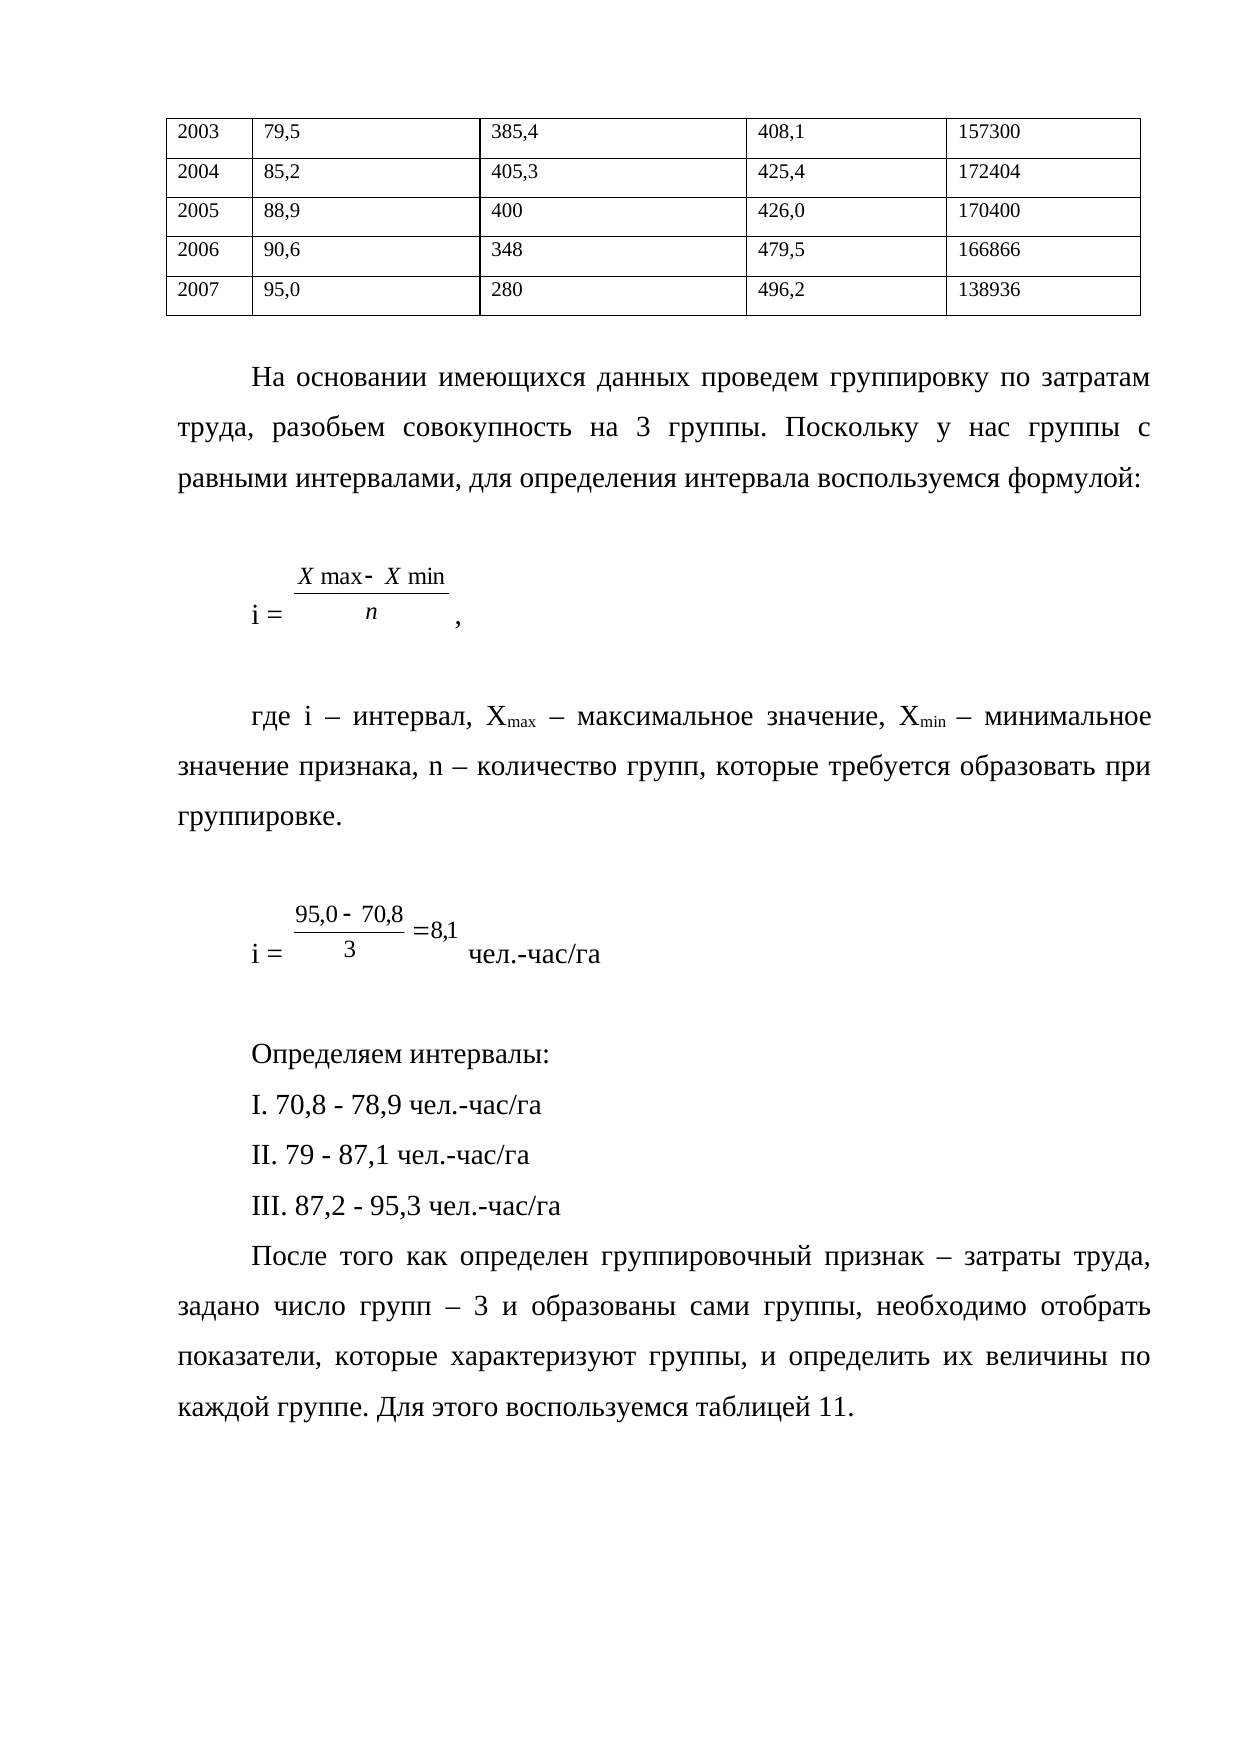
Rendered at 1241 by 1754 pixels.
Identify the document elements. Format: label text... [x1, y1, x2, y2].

text Определяем интервалы: [177, 1037, 1152, 1070]
text На основании имеющихся данных проведем группировку по затратам труда, разобьем совокупность на 3 группы. Поскольку у нас группы с равными интервалами, для определения интервала воспользуемся формулой: [177, 359, 1152, 493]
table_cell 79,5 [253, 119, 479, 157]
table_cell 348 [481, 237, 746, 276]
table_cell 400 [481, 198, 746, 236]
table_cell 2004 [167, 159, 252, 197]
text i = чел.-час/га [177, 899, 1152, 969]
text III. 87,2 - 95,3 чел.-час/га [177, 1188, 1152, 1221]
table_cell 138936 [947, 277, 1140, 315]
table_cell 2007 [167, 277, 252, 315]
table_cell 170400 [947, 198, 1140, 236]
table_cell 405,3 [481, 159, 746, 197]
table_cell 95,0 [253, 277, 479, 315]
table_cell 280 [481, 277, 746, 315]
table_cell 90,6 [253, 237, 479, 276]
table_cell 166866 [947, 237, 1140, 276]
table_cell 2006 [167, 237, 252, 276]
table_cell 85,2 [253, 159, 479, 197]
table_cell 479,5 [747, 237, 946, 276]
table_cell 88,9 [253, 198, 479, 236]
table_cell 425,4 [747, 159, 946, 197]
table_cell 408,1 [747, 119, 946, 157]
table_cell 172404 [947, 159, 1140, 197]
text I. 70,8 - 78,9 чел.-час/га [177, 1087, 1152, 1121]
table_cell 157300 [947, 119, 1140, 157]
table_cell 496,2 [747, 277, 946, 315]
table_cell 2003 [167, 119, 252, 157]
table_cell 385,4 [481, 119, 746, 157]
table_cell 2005 [167, 198, 252, 236]
text i = , [177, 560, 1152, 631]
text где i – интервал, Xmax – максимальное значение, Xmin – минимальное значение признака, n – количество групп, которые требуется образовать при группировке. [177, 698, 1152, 832]
text После того как определен группировочный признак – затраты труда, задано число групп – 3 и образованы сами группы, необходимо отобрать показатели, которые характеризуют группы, и определить их величины по каждой группе. Для этого воспользуемся таблицей 11. [177, 1238, 1152, 1422]
table_cell 426,0 [747, 198, 946, 236]
text II. 79 - 87,1 чел.-час/га [177, 1137, 1152, 1171]
